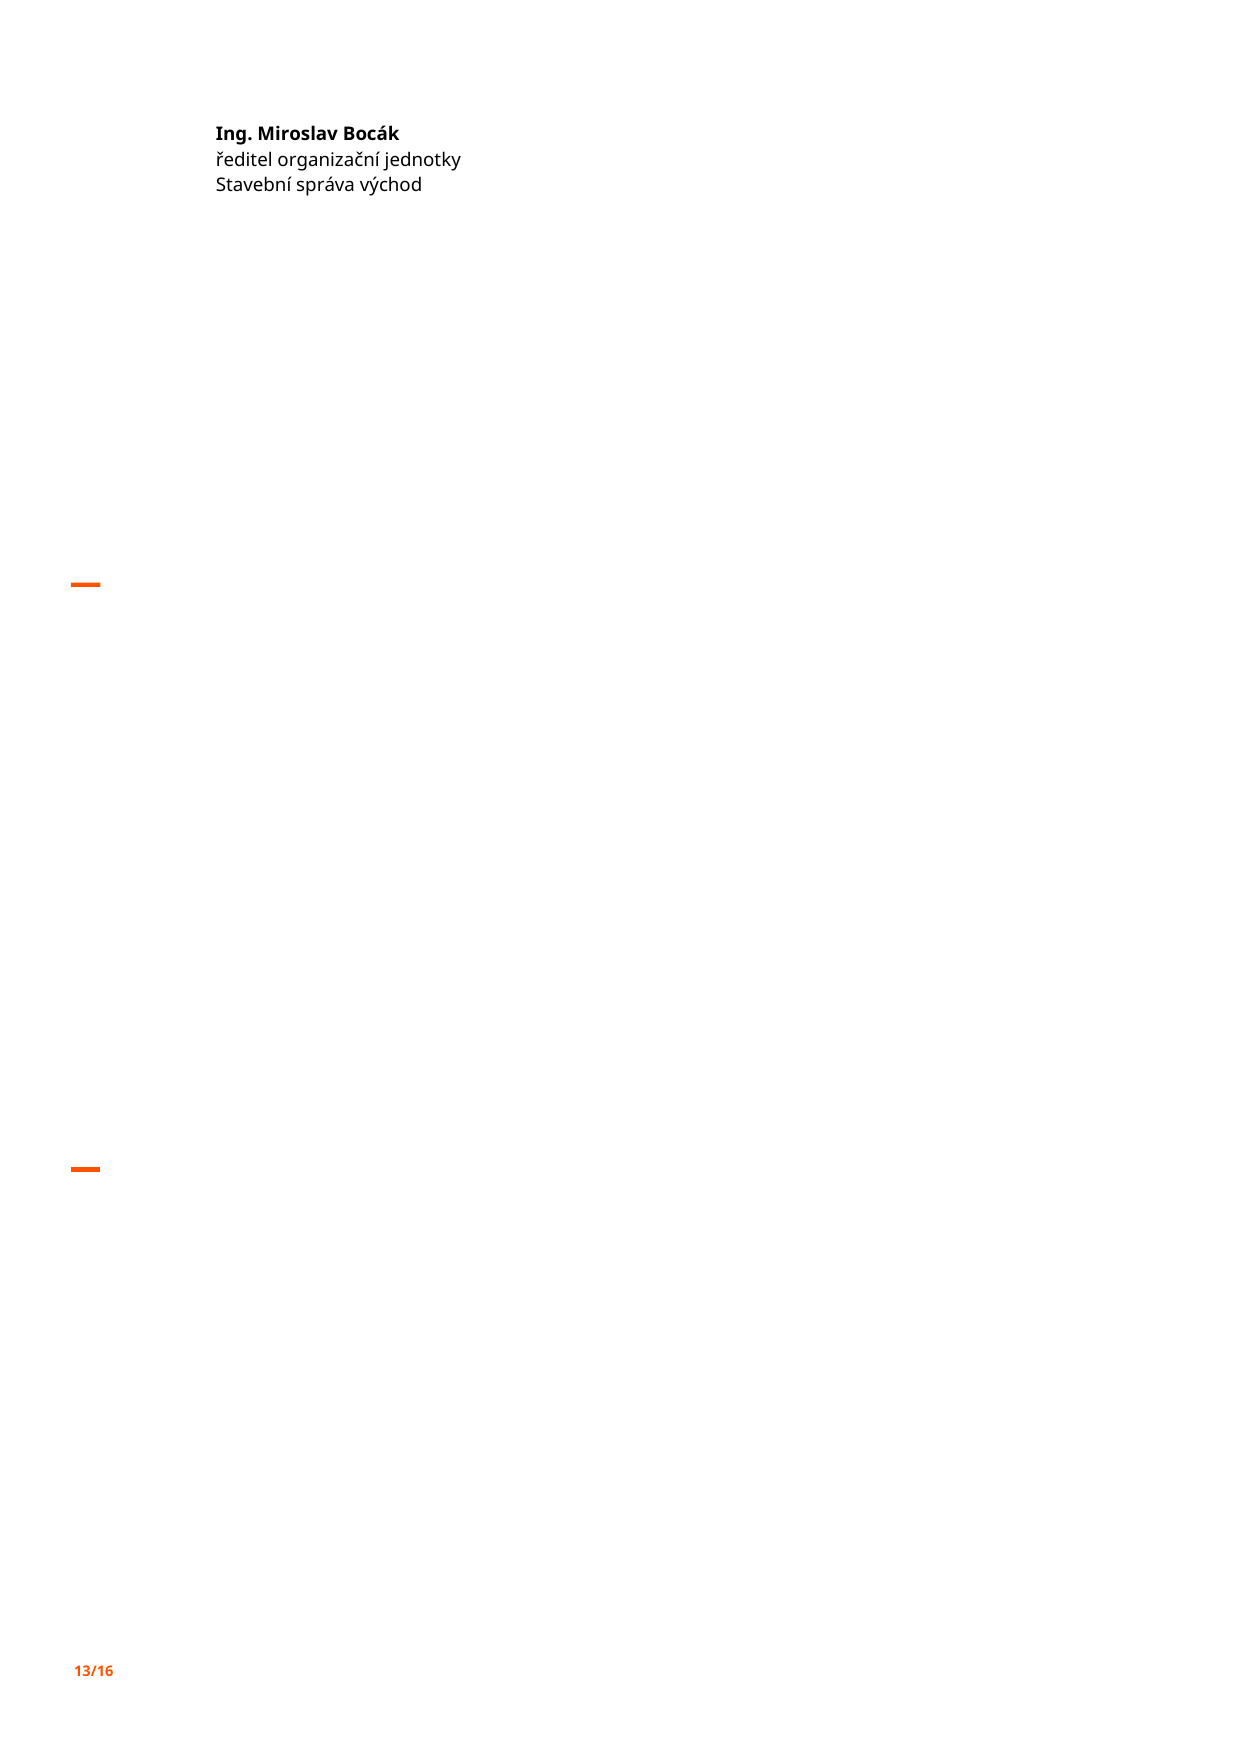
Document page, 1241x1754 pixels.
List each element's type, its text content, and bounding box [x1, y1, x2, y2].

text ředitel organizační jednotky [216, 146, 1122, 172]
text Ing. Miroslav Bocák [216, 121, 1122, 146]
text Stavební správa východ [216, 172, 1122, 197]
